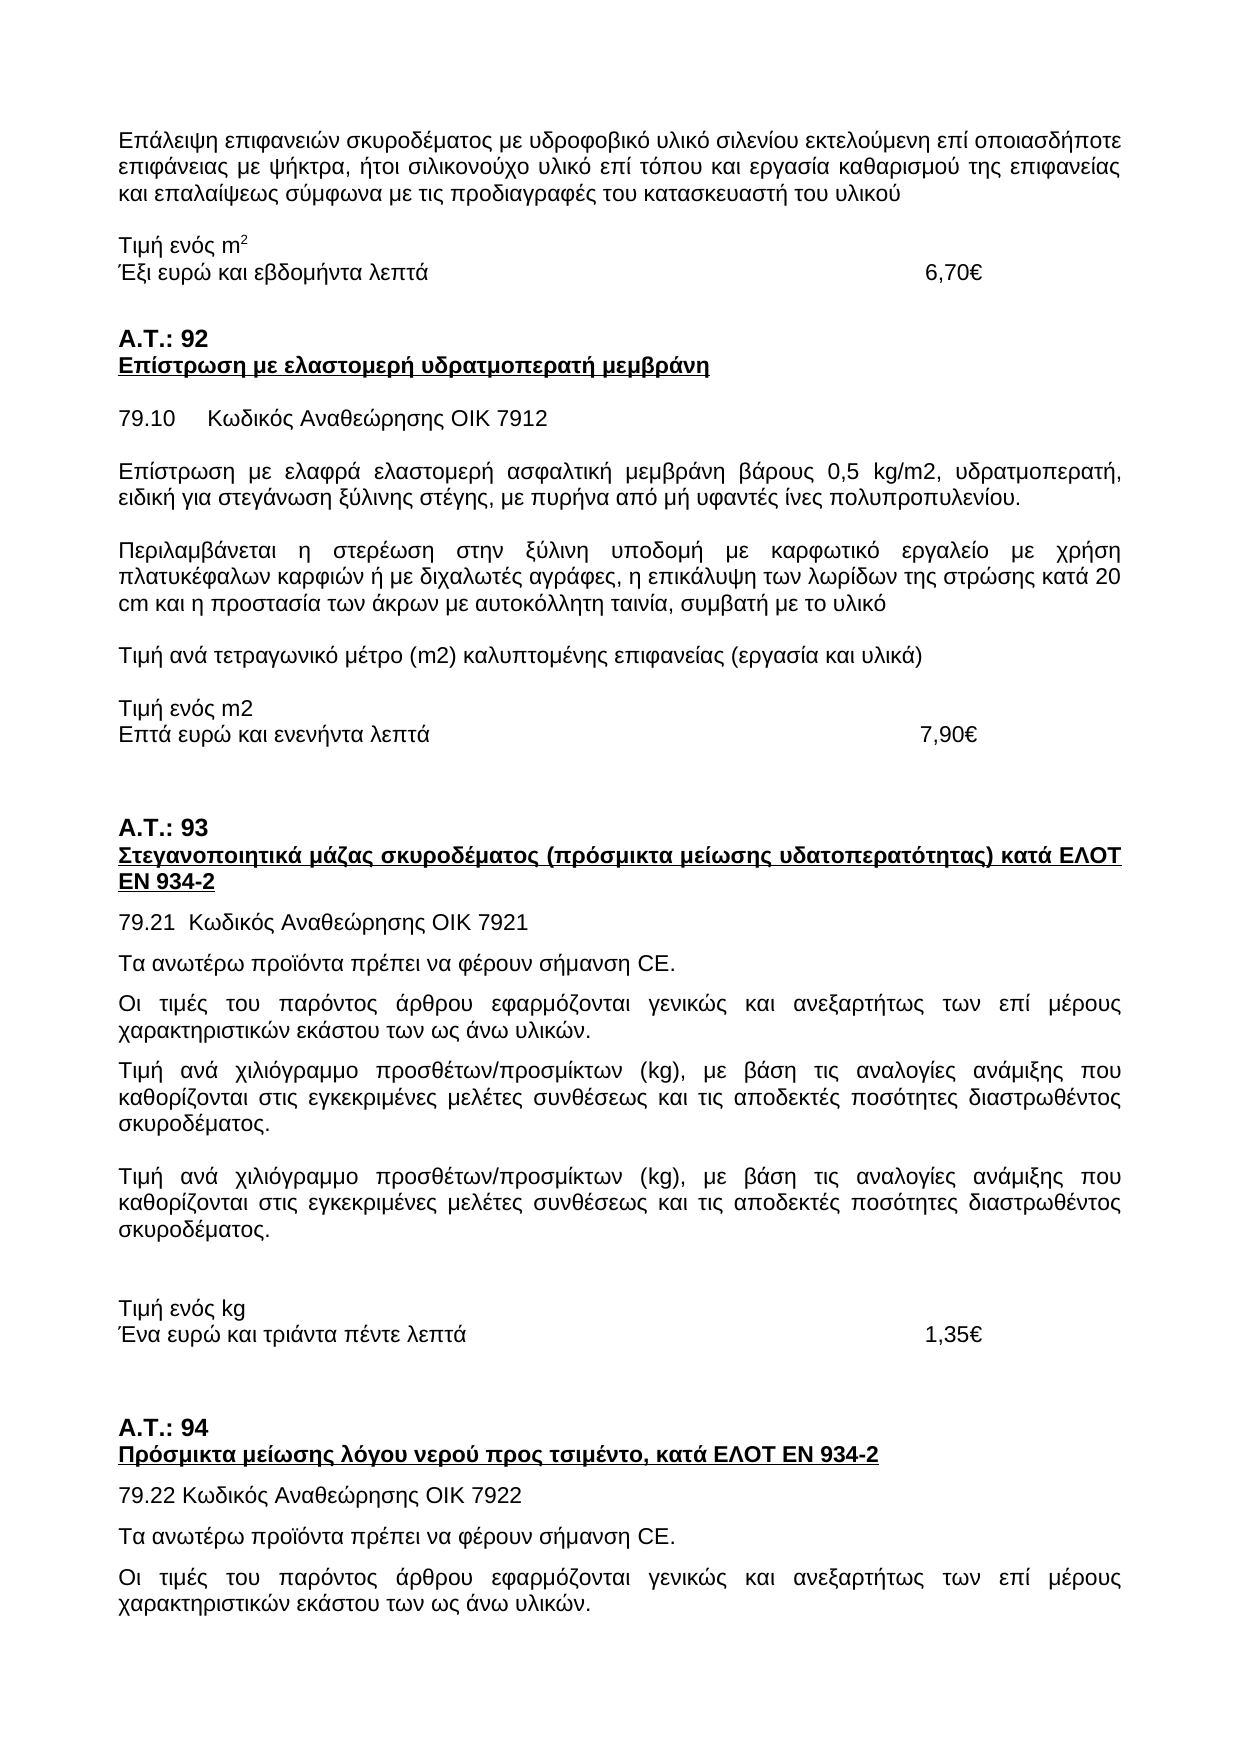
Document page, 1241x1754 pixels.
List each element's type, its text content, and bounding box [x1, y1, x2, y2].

text Ένα ευρώ και τριάντα πέντε λεπτά 1,35€ [118, 1321, 1122, 1347]
text Tιμή ανά τετραγωνικό μέτρο (m2) καλυπτομένης επιφανείας (εργασία και υλικά) [118, 642, 1122, 669]
text 79.22 Κωδικός Αναθεώρησης ΟΙΚ 7922 [118, 1482, 1122, 1508]
text Οι τιμές του παρόντος άρθρου εφαρμόζονται γενικώς και ανεξαρτήτως των επί μέρους χαρακτηριστικών εκάστου των ως άνω υλικών. [118, 990, 1122, 1043]
text Τιμή ενός m2 [118, 232, 1122, 258]
subtitle Α.Τ.: 94 [118, 1412, 1122, 1441]
text Επάλειψη επιφανειών σκυροδέματος με υδροφοβικό υλικό σιλενίου εκτελούμενη επί οποιασδήποτε επιφάνειας με ψήκτρα, ήτοι σιλικονούχο υλικό επί τόπου και εργασία καθαρισμού της επιφανείας και επαλαίψεως σύμφωνα με τις προδιαγραφές του κατασκευαστή του υλικού [118, 127, 1122, 206]
subtitle Τιμή ανά χιλιόγραμμο προσθέτων/προσμίκτων (kg), με βάση τις αναλογίες ανάμιξης που καθορίζονται στις εγκεκριμένες μελέτες συνθέσεως και τις αποδεκτές ποσότητες διαστρωθέντος σκυροδέματος. [118, 1057, 1122, 1136]
text Στεγανοποιητικά μάζας σκυροδέματος (πρόσμικτα μείωσης υδατοπερατότητας) κατά ΕΛΟΤ ΕΝ 934-2 [118, 842, 1122, 865]
text Επτά ευρώ και ενενήντα λεπτά 7,90€ [118, 721, 1122, 748]
subtitle Επίστρωση με ελαστομερή υδρατμοπερατή μεμβράνη [118, 352, 1122, 379]
text Τιμή ενός kg [118, 1294, 1122, 1321]
text Στεγανοποιητικά μάζας σκυροδέματος (πρόσμικτα μείωσης υδατοπερατότητας) κατά ΕΛΟΤ ΕΝ 934-2 [118, 866, 1122, 894]
text Τα ανωτέρω προϊόντα πρέπει να φέρουν σήμανση CE. [118, 949, 1122, 976]
text 79.21 Κωδικός Αναθεώρησης ΟΙΚ 7921 [118, 909, 1122, 935]
text 79.10 Κωδικός Αναθεώρησης ΟΙΚ 7912 [118, 405, 1122, 432]
text Τιμή ενός m2 [118, 695, 1122, 721]
subtitle Α.Τ.: 92 [118, 324, 1122, 352]
text Έξι ευρώ και εβδομήντα λεπτά 6,70€ [118, 258, 1122, 285]
text Πρόσμικτα μείωσης λόγου νερού προς τσιμέντο, κατά ΕΛΟΤ EN 934-2 [118, 1441, 1122, 1468]
subtitle Α.Τ.: 93 [118, 813, 1122, 842]
text Οι τιμές του παρόντος άρθρου εφαρμόζονται γενικώς και ανεξαρτήτως των επί μέρους χαρακτηριστικών εκάστου των ως άνω υλικών. [118, 1563, 1122, 1616]
text Τα ανωτέρω προϊόντα πρέπει να φέρουν σήμανση CE. [118, 1523, 1122, 1549]
text Περιλαμβάνεται η στερέωση στην ξύλινη υποδομή με καρφωτικό εργαλείο με χρήση πλατυκέφαλων καρφιών ή με διχαλωτές αγράφες, η επικάλυψη των λωρίδων της στρώσης κατά 20 cm και η προστασία των άκρων με αυτοκόλλητη ταινία, συμβατή με το υλικό [118, 537, 1122, 616]
text Επίστρωση με ελαφρά ελαστομερή ασφαλτική μεμβράνη βάρους 0,5 kg/m2, υδρατμοπερατή, ειδική για στεγάνωση ξύλινης στέγης, με πυρήνα από μή υφαντές ίνες πολυπροπυλενίου. [118, 458, 1122, 511]
